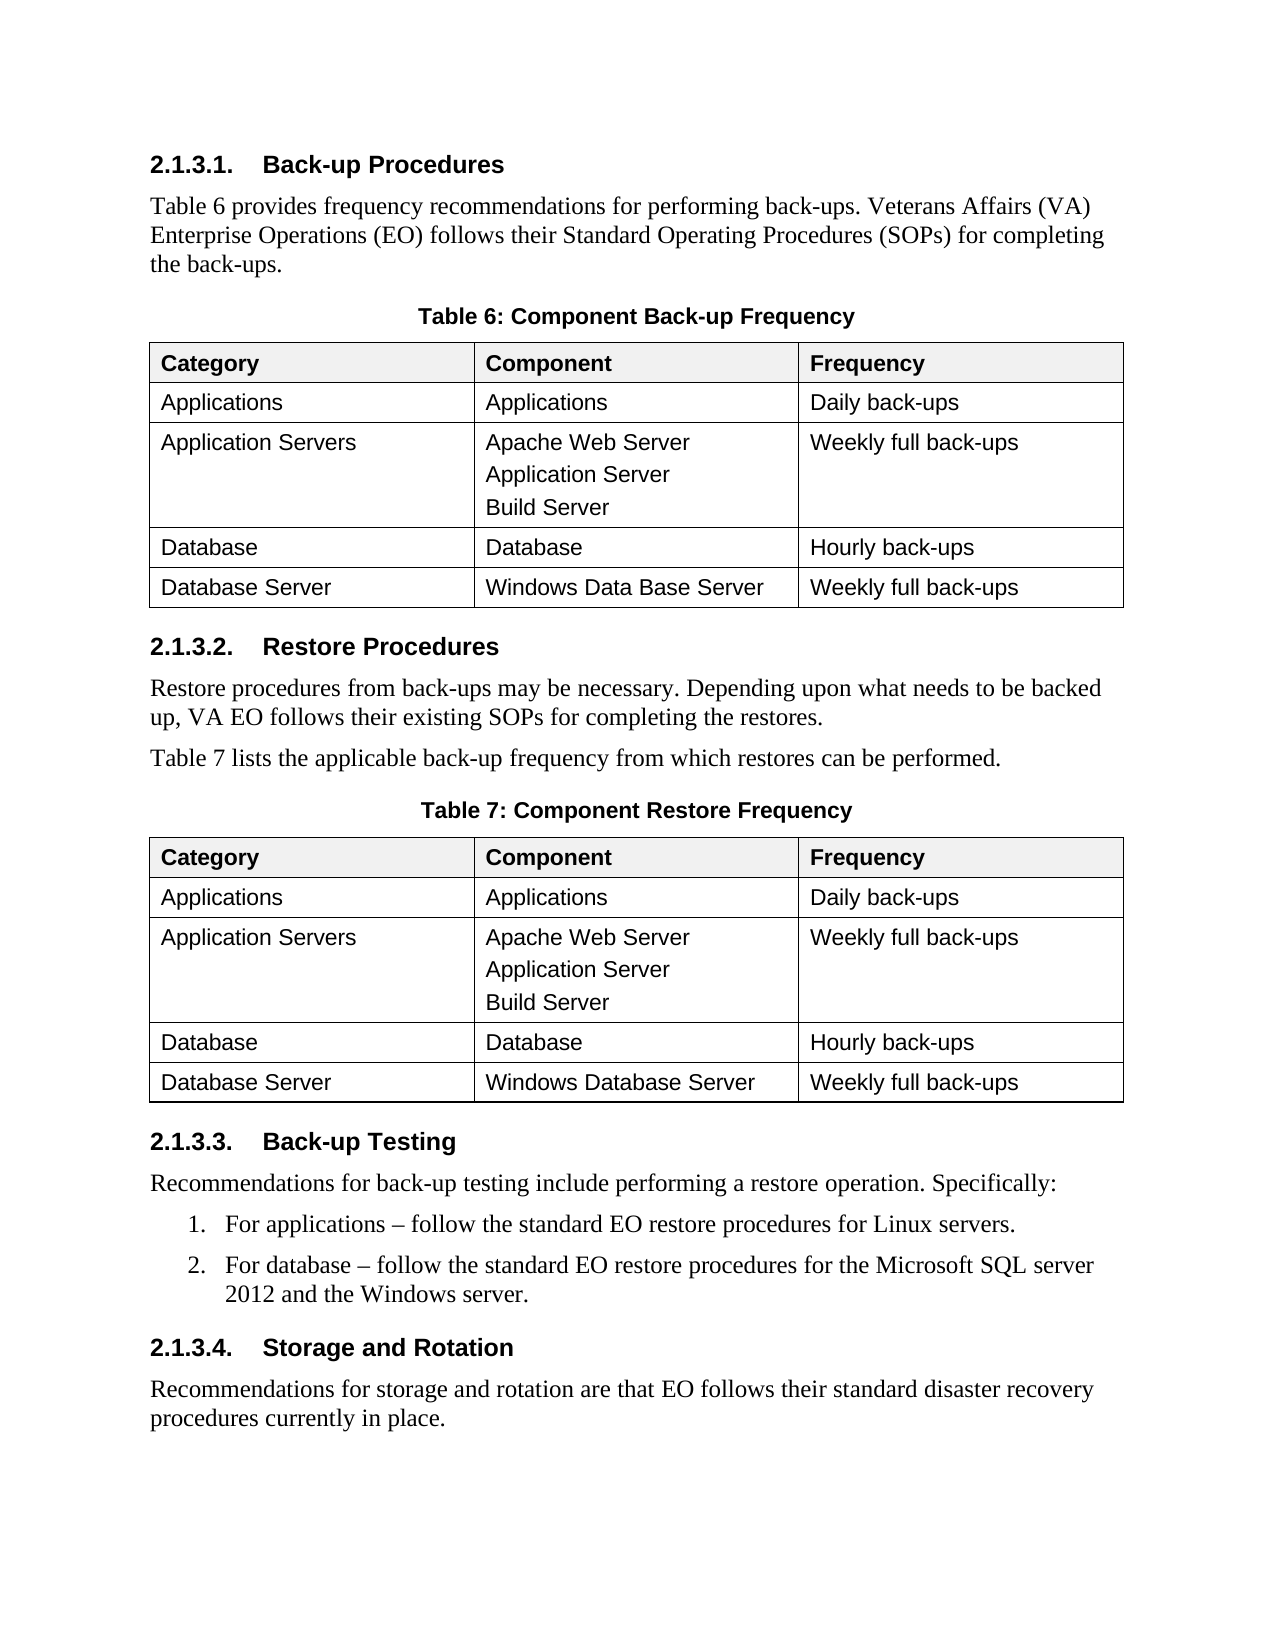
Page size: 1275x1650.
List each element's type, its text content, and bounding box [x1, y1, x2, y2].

table_cell Weekly full back-ups [799, 423, 1123, 527]
subtitle Back-up Procedures [150, 150, 1137, 179]
list For database – follow the standard EO restore procedures for the Microsoft SQL server 2012 and the Windows server. [187, 1250, 1096, 1308]
table_cell Database Server [150, 568, 474, 607]
table_cell Daily back-ups [799, 383, 1123, 422]
table_header Frequency [799, 343, 1123, 382]
table_cell Hourly back-ups [799, 528, 1123, 567]
table_cell Database Server [150, 1063, 474, 1101]
text Table 7 lists the applicable back-up frequency from which restores can be performed. [150, 743, 1137, 772]
text Restore procedures from back-ups may be necessary. Depending upon what needs to be backed up, VA EO follows their existing SOPs for completing the restores. [150, 673, 1113, 731]
text Recommendations for back-up testing include performing a restore operation. Specifically: [150, 1168, 1137, 1197]
text Recommendations for storage and rotation are that EO follows their standard disaster recovery procedures currently in place. [150, 1374, 1113, 1432]
subtitle Storage and Rotation [150, 1333, 1137, 1362]
table_cell Database [150, 528, 474, 567]
table_cell Apache Web Server Application Server Build Server [475, 423, 798, 527]
table_cell Hourly back-ups [799, 1023, 1123, 1062]
subtitle Back-up Testing [150, 1127, 1137, 1156]
table_header Frequency [799, 838, 1123, 877]
table_cell Weekly full back-ups [799, 568, 1123, 607]
table_header Component [475, 343, 798, 382]
table_cell Windows Data Base Server [475, 568, 798, 607]
table_cell Weekly full back-ups [799, 918, 1123, 1022]
subtitle Restore Procedures [150, 632, 1137, 661]
text Table 7: Component Restore Frequency [421, 797, 1137, 824]
text Table 6: Component Back-up Frequency [418, 303, 1137, 329]
table_cell Database [150, 1023, 474, 1062]
table_cell Applications [150, 383, 474, 422]
text Table 6 provides frequency recommendations for performing back-ups. Veterans Affairs (VA) Enterprise Operations (EO) follows their Standard Operating Procedures (SOPs) for completing the back-ups. [150, 191, 1113, 277]
table_cell Apache Web Server Application Server Build Server [475, 918, 798, 1022]
table_cell Windows Database Server [475, 1063, 798, 1101]
table_header Category [150, 343, 474, 382]
table_cell Applications [475, 878, 798, 917]
table_cell Database [475, 1023, 798, 1062]
list For applications – follow the standard EO restore procedures for Linux servers. [187, 1209, 1137, 1238]
table_cell Applications [475, 383, 798, 422]
table_cell Application Servers [150, 918, 474, 1022]
table_cell Weekly full back-ups [799, 1063, 1123, 1101]
table_cell Daily back-ups [799, 878, 1123, 917]
table_header Component [475, 838, 798, 877]
table_cell Application Servers [150, 423, 474, 527]
table_header Category [150, 838, 474, 877]
table_cell Applications [150, 878, 474, 917]
table_cell Database [475, 528, 798, 567]
